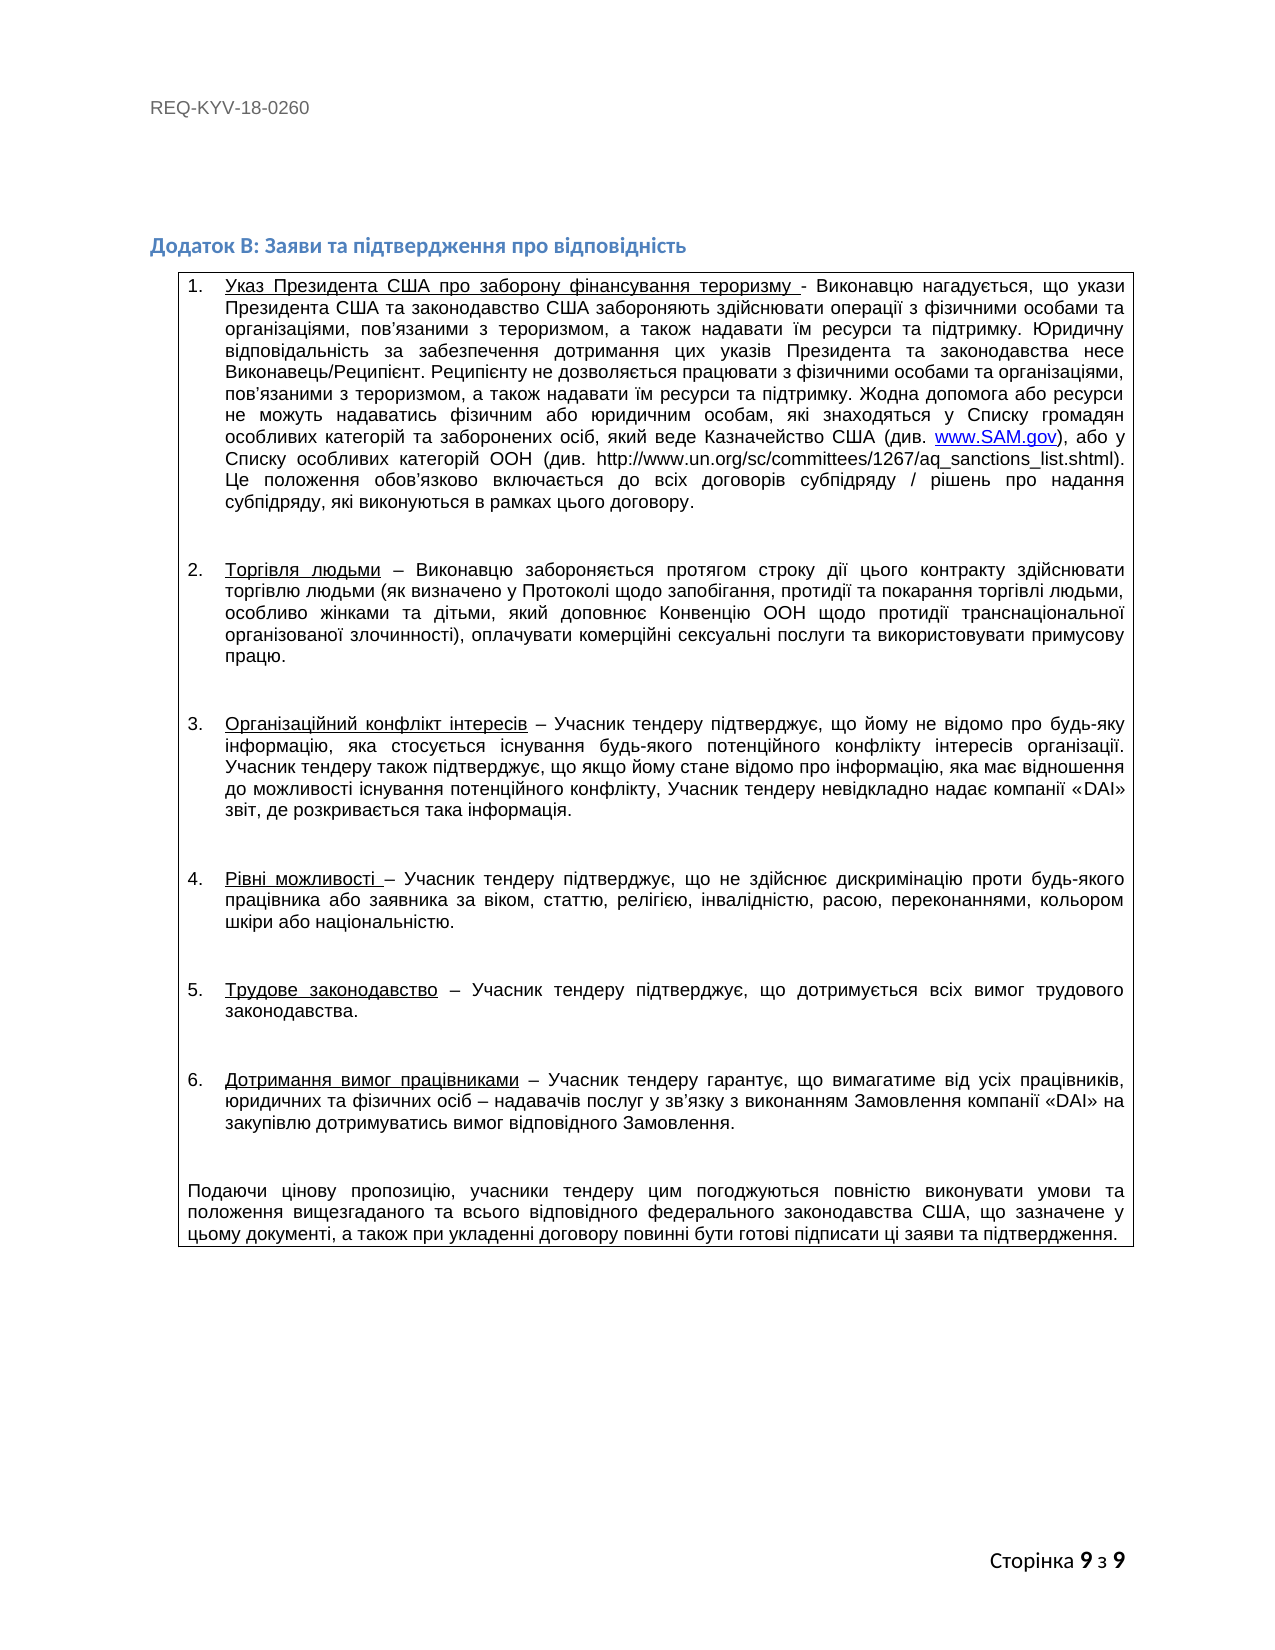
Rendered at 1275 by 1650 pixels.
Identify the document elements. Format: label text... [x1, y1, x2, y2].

list Торгівля людьми – Виконавцю забороняється протягом строку дії цього контракту здійснювати торгівлю людьми (як визначено у Протоколі щодо запобігання, протидії та покарання торгівлі людьми, особливо жінками та дітьми, який доповнює Конвенцію ООН щодо протидії транснаціональної організованої злочинності), оплачувати комерційні сексуальні послуги та використовувати примусову працю. [179, 556, 1133, 666]
list Організаційний конфлікт інтересів – Учасник тендеру підтверджує, що йому не відомо про будь-яку інформацію, яка стосується існування будь-якого потенційного конфлікту інтересів організації. Учасник тендеру також підтверджує, що якщо йому стане відомо про інформацію, яка має відношення до можливості існування потенційного конфлікту, Учасник тендеру невідкладно надає компанії «DAI» звіт, де розкривається така інформація. [179, 710, 1133, 821]
text Подаючи цінову пропозицію, учасники тендеру цим погоджуються повністю виконувати умови та положення вищезгаданого та всього відповідного федерального законодавства США, що зазначене у цьому документі, а також при укладенні договору повинні бути готові підписати ці заяви та підтвердження. [179, 1176, 1133, 1246]
list Указ Президента США про заборону фінансування тероризму - Виконавцю нагадується, що укази Президента США та законодавство США забороняють здійснювати операції з фізичними особами та організаціями, пов’язаними з тероризмом, а також надавати їм ресурси та підтримку. Юридичну відповідальність за забезпечення дотримання цих указів Президента та законодавства несе Виконавець/Реципієнт. Реципієнту не дозволяється працювати з фізичними особами та організаціями, пов’язаними з тероризмом, а також надавати їм ресурси та підтримку. Жодна допомога або ресурси не можуть надаватись фізичним або юридичним особам, які знаходяться у Списку громадян особливих категорій та заборонених осіб, який веде Казначейство США (див. www.SAM.gov), або у Списку особливих категорій ООН (див. http://www.un.org/sc/committees/1267/aq_sanctions_list.shtml). Це положення обов’язково включається до всіх договорів субпідряду / рішень про надання субпідряду, які виконуються в рамках цього договору. [179, 273, 1133, 512]
list Рівні можливості – Учасник тендеру підтверджує, що не здійснює дискримінацію проти будь-якого працівника або заявника за віком, статтю, релігією, інвалідністю, расою, переконаннями, кольором шкіри або національністю. [179, 864, 1133, 932]
list Трудове законодавство – Учасник тендеру підтверджує, що дотримується всіх вимог трудового законодавства. [179, 976, 1133, 1022]
list Дотримання вимог працівниками – Учасник тендеру гарантує, що вимагатиме від усіх працівників, юридичних та фізичних осіб – надавачів послуг у зв’язку з виконанням Замовлення компанії «DAI» на закупівлю дотримуватись вимог відповідного Замовлення. [179, 1065, 1133, 1133]
subtitle Додаток В: Заяви та підтвердження про відповідність [150, 231, 1125, 259]
